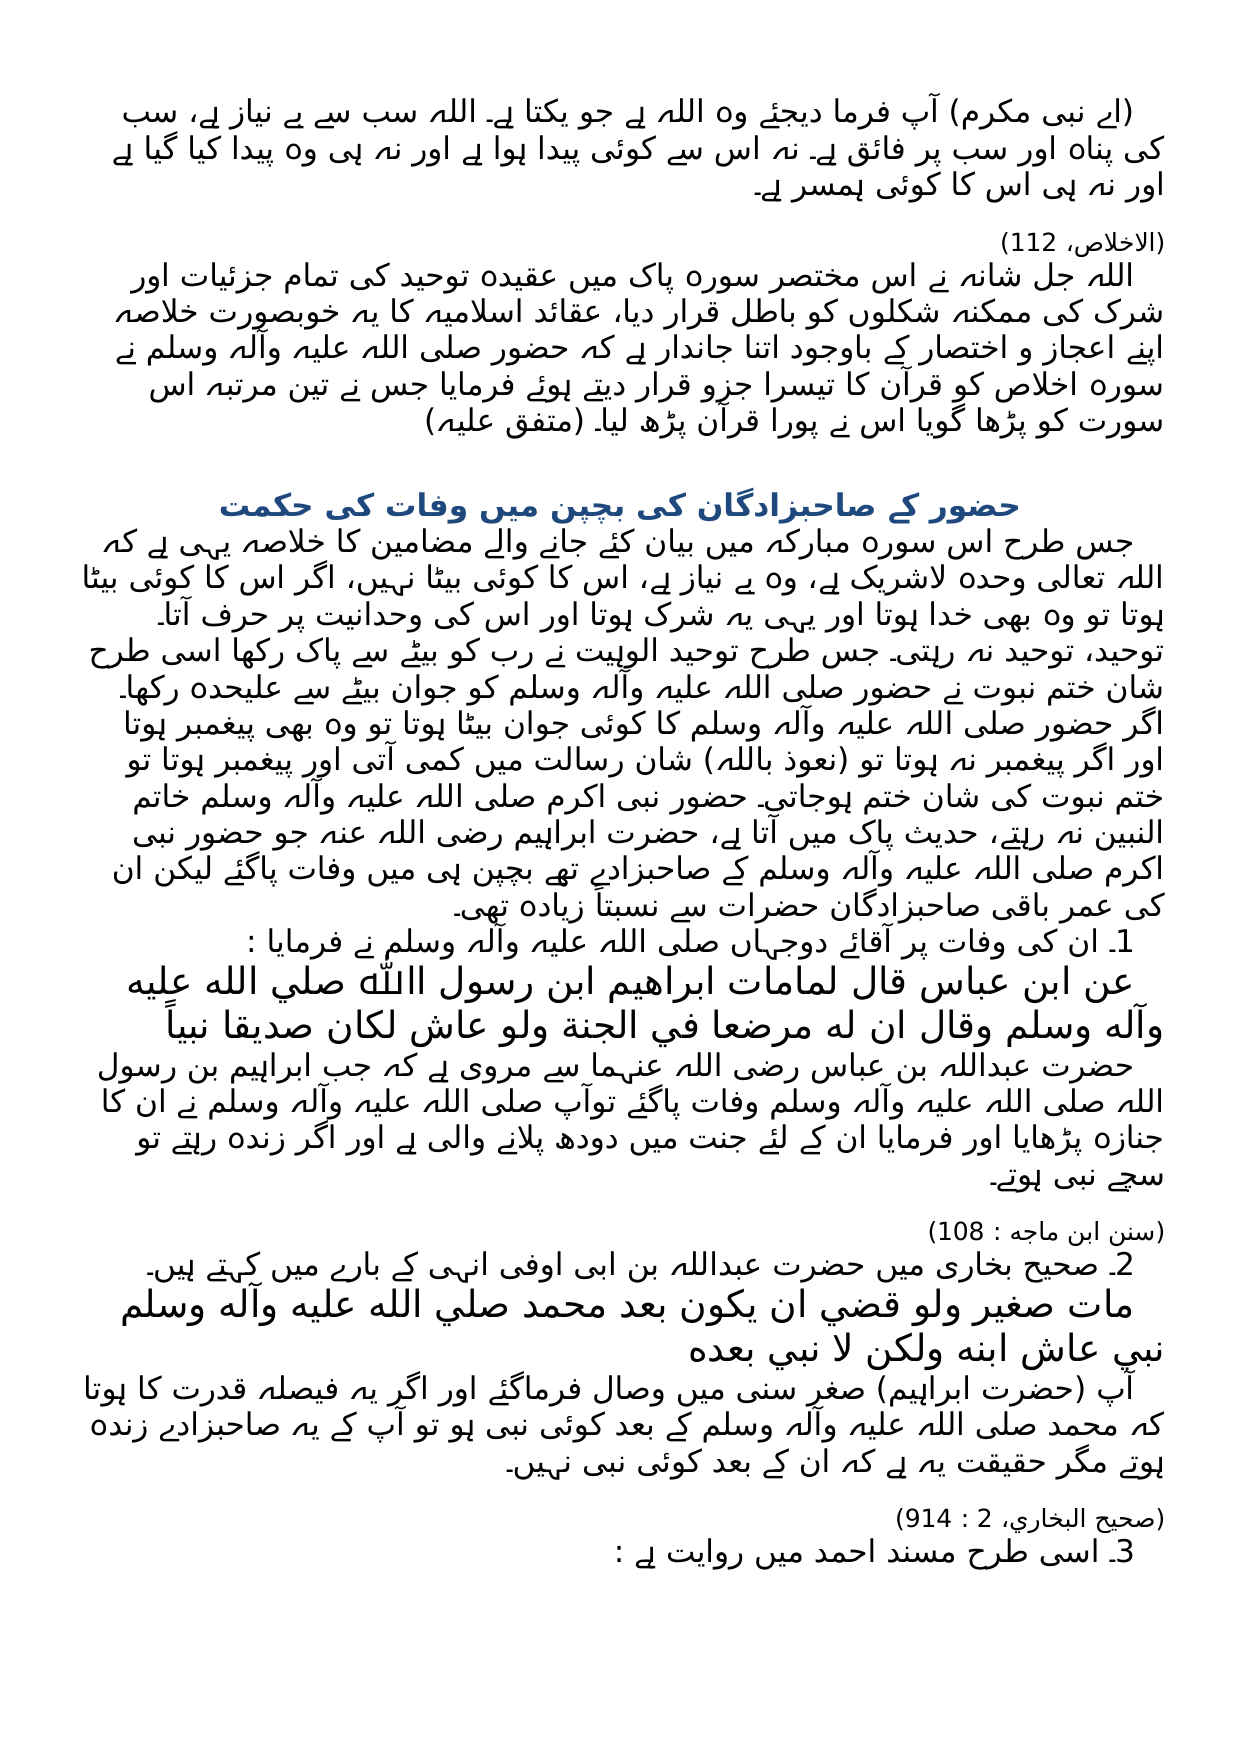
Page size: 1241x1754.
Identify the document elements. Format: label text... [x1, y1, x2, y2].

text 1۔ ان کی وفات پر آقائے دوجہاں صلی اللہ علیہ وآلہ وسلم نے فرمایا : [75, 923, 1165, 960]
text مات صغير ولو قضي ان يکون بعد محمد صلي الله عليه وآله وسلم نبي عاش ابنه ولکن لا نبي بعده [75, 1283, 1165, 1370]
text (صحيح البخاري، 2 : 914) [75, 1504, 1165, 1533]
text آپ (حضرت ابراہیم) صغر سنی میں وصال فرماگئے اور اگر یہ فیصلہ قدرت کا ہوتا کہ محمد صلی اللہ علیہ وآلہ وسلم کے بعد کوئی نبی ہو تو آپ کے یہ صاحبزادے زندہ ہوتے مگر حقیقت یہ ہے کہ ان کے بعد کوئی نبی نہیں۔ [75, 1370, 1165, 1479]
text اللہ جل شانہ نے اس مختصر سورہ پاک میں عقیدہ توحید کی تمام جزئیات اور شرک کی ممکنہ شکلوں کو باطل قرار دیا، عقائد اسلامیہ کا یہ خوبصورت خلاصہ اپنے اعجاز و اختصار کے باوجود اتنا جاندار ہے کہ حضور صلی اللہ علیہ وآلہ وسلم نے سورہ اخلاص کو قرآن کا تیسرا جزو قرار دیتے ہوئے فرمایا جس نے تین مرتبہ اس سورت کو پڑھا گویا اس نے پورا قرآن پڑھ لیا۔ (متفق علیہ) [75, 257, 1165, 439]
text عن ابن عباس قال لمامات ابراهيم ابن رسول اﷲ صلي الله عليه وآله وسلم وقال ان له مرضعا في الجنة ولو عاش لکان صديقا نبياً [75, 960, 1165, 1047]
text جس طرح اس سورہ مبارکہ میں بیان کئے جانے والے مضامین کا خلاصہ یہی ہے کہ اللہ تعالی وحدہ لاشریک ہے، وہ بے نیاز ہے، اس کا کوئی بیٹا نہیں، اگر اس کا کوئی بیٹا ہوتا تو وہ بھی خدا ہوتا اور یہی یہ شرک ہوتا اور اس کی وحدانیت پر حرف آتا۔ توحید، توحید نہ رہتی۔ جس طرح توحید الوہیت نے رب کو بیٹے سے پاک رکھا اسی طرح شان ختم نبوت نے حضور صلی اللہ علیہ وآلہ وسلم کو جوان بیٹے سے علیحدہ رکھا۔ اگر حضور صلی اللہ علیہ وآلہ وسلم کا کوئی جوان بیٹا ہوتا تو وہ بھی پیغمبر ہوتا اور اگر پیغمبر نہ ہوتا تو (نعوذ باللہ) شان رسالت میں کمی آتی اور پیغمبر ہوتا تو ختم نبوت کی شان ختم ہوجاتی۔ حضور نبی اکرم صلی اللہ علیہ وآلہ وسلم خاتم النبین نہ رہتے، حدیث پاک میں آتا ہے، حضرت ابراہیم رضی اللہ عنہ جو حضور نبی اکرم صلی اللہ علیہ وآلہ وسلم کے صاحبزادے تھے بچپن ہی میں وفات پاگئے لیکن ان کی عمر باقی صاحبزادگان حضرات سے نسبتاً زیادہ تھی۔ [75, 523, 1165, 923]
text حضرت عبداللہ بن عباس رضی اللہ عنہما سے مروی ہے کہ جب ابراہیم بن رسول اللہ صلی اللہ علیہ وآلہ وسلم وفات پاگئے توآپ صلی اللہ علیہ وآلہ وسلم نے ان کا جنازہ پڑھایا اور فرمایا ان کے لئے جنت میں دودھ پلانے والی ہے اور اگر زندہ رہتے تو سچے نبی ہوتے۔ [75, 1047, 1165, 1192]
text (اے نبی مکرم) آپ فرما دیجئے وہ اللہ ہے جو یکتا ہے۔ اللہ سب سے بے نیاز ہے، سب کی پناہ اور سب پر فائق ہے۔ نہ اس سے کوئی پیدا ہوا ہے اور نہ ہی وہ پیدا کیا گیا ہے اور نہ ہی اس کا کوئی ہمسر ہے۔ [75, 94, 1165, 203]
text 3۔ اسی طرح مسند احمد میں روایت ہے : [75, 1533, 1165, 1570]
text 2۔ صحیح بخاری میں حضرت عبداللہ بن ابی اوفی انہی کے بارے میں کہتے ہیں۔ [75, 1247, 1165, 1283]
text (سنن ابن ماجه : 108) [75, 1217, 1165, 1247]
text (الاخلاص، 112) [75, 228, 1165, 257]
subtitle حضور کے صاحبزادگان کی بچپن میں وفات کی حکمت [75, 487, 1165, 523]
